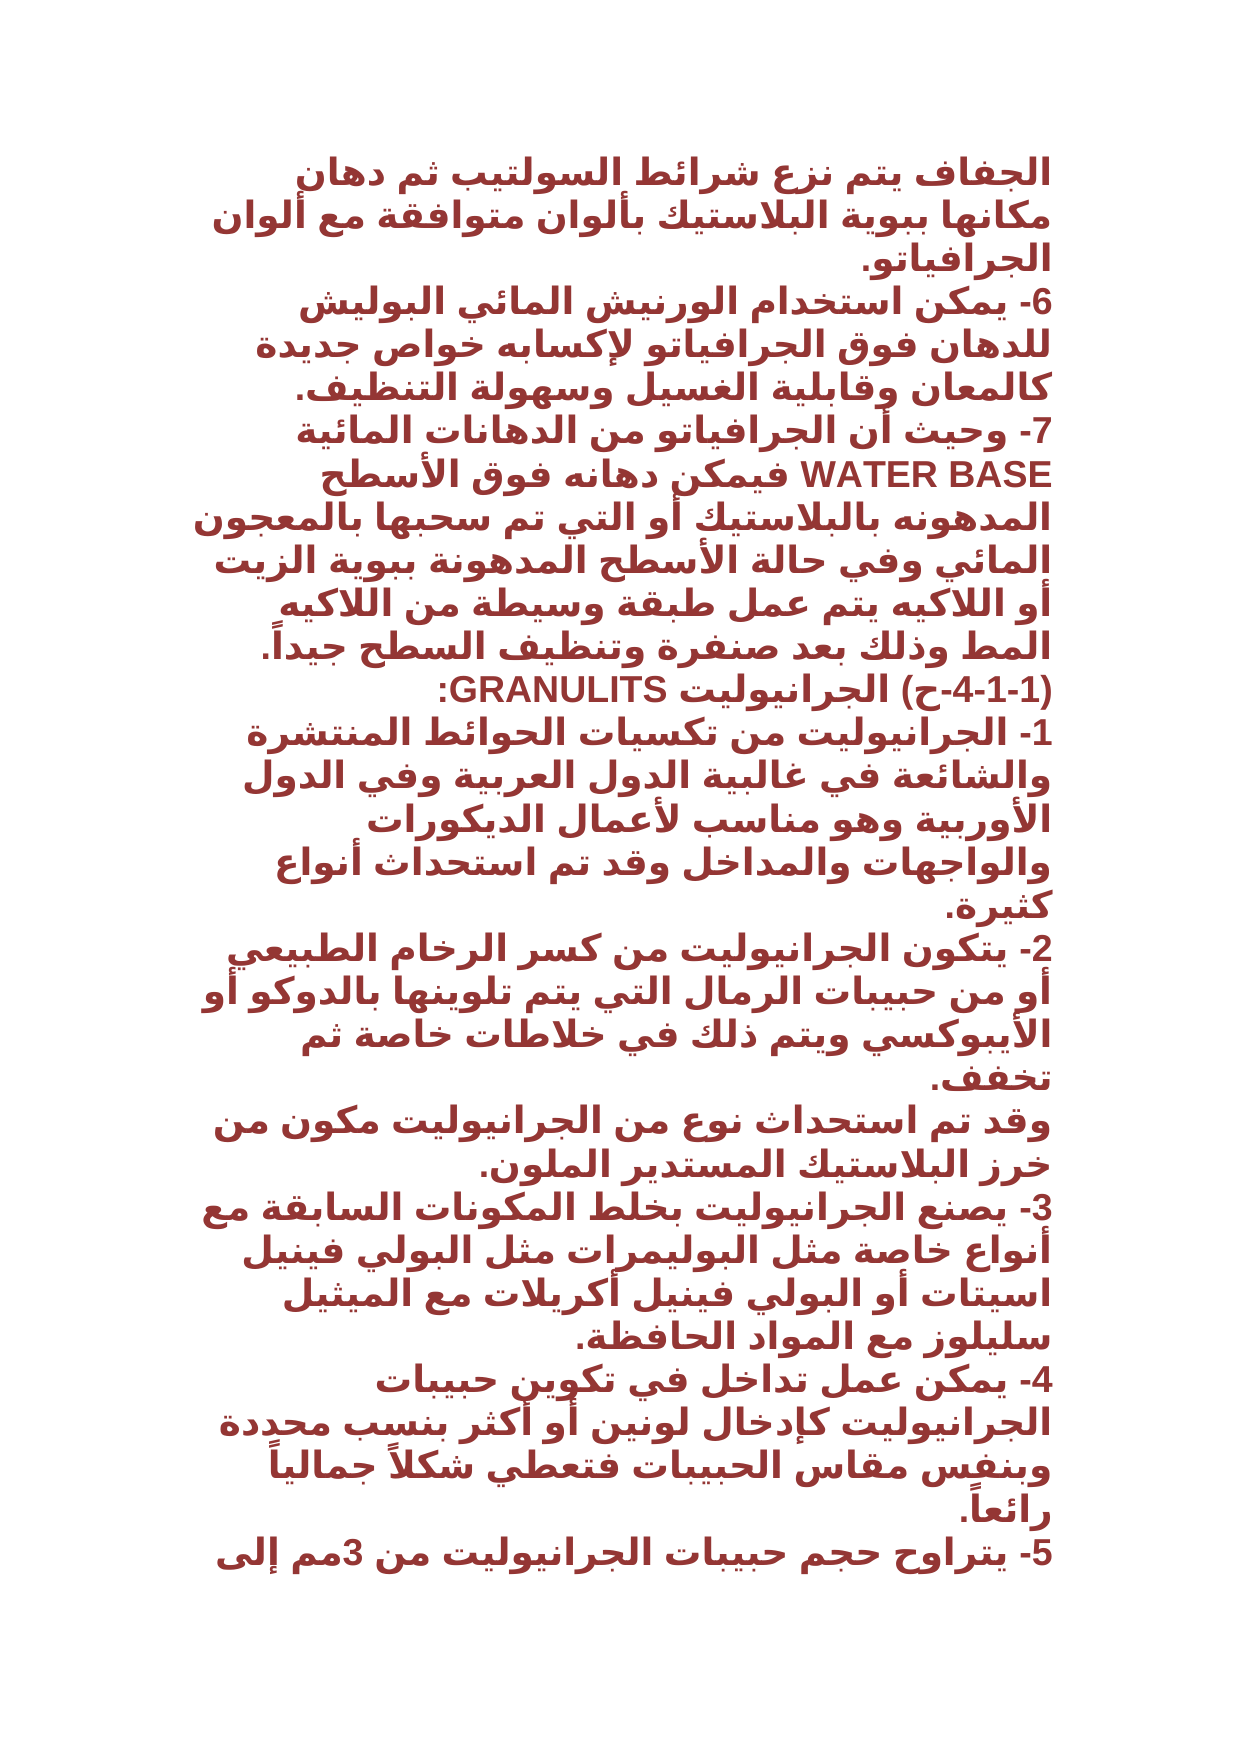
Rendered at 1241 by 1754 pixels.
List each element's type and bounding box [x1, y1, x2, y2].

text [187, 150, 1053, 1573]
